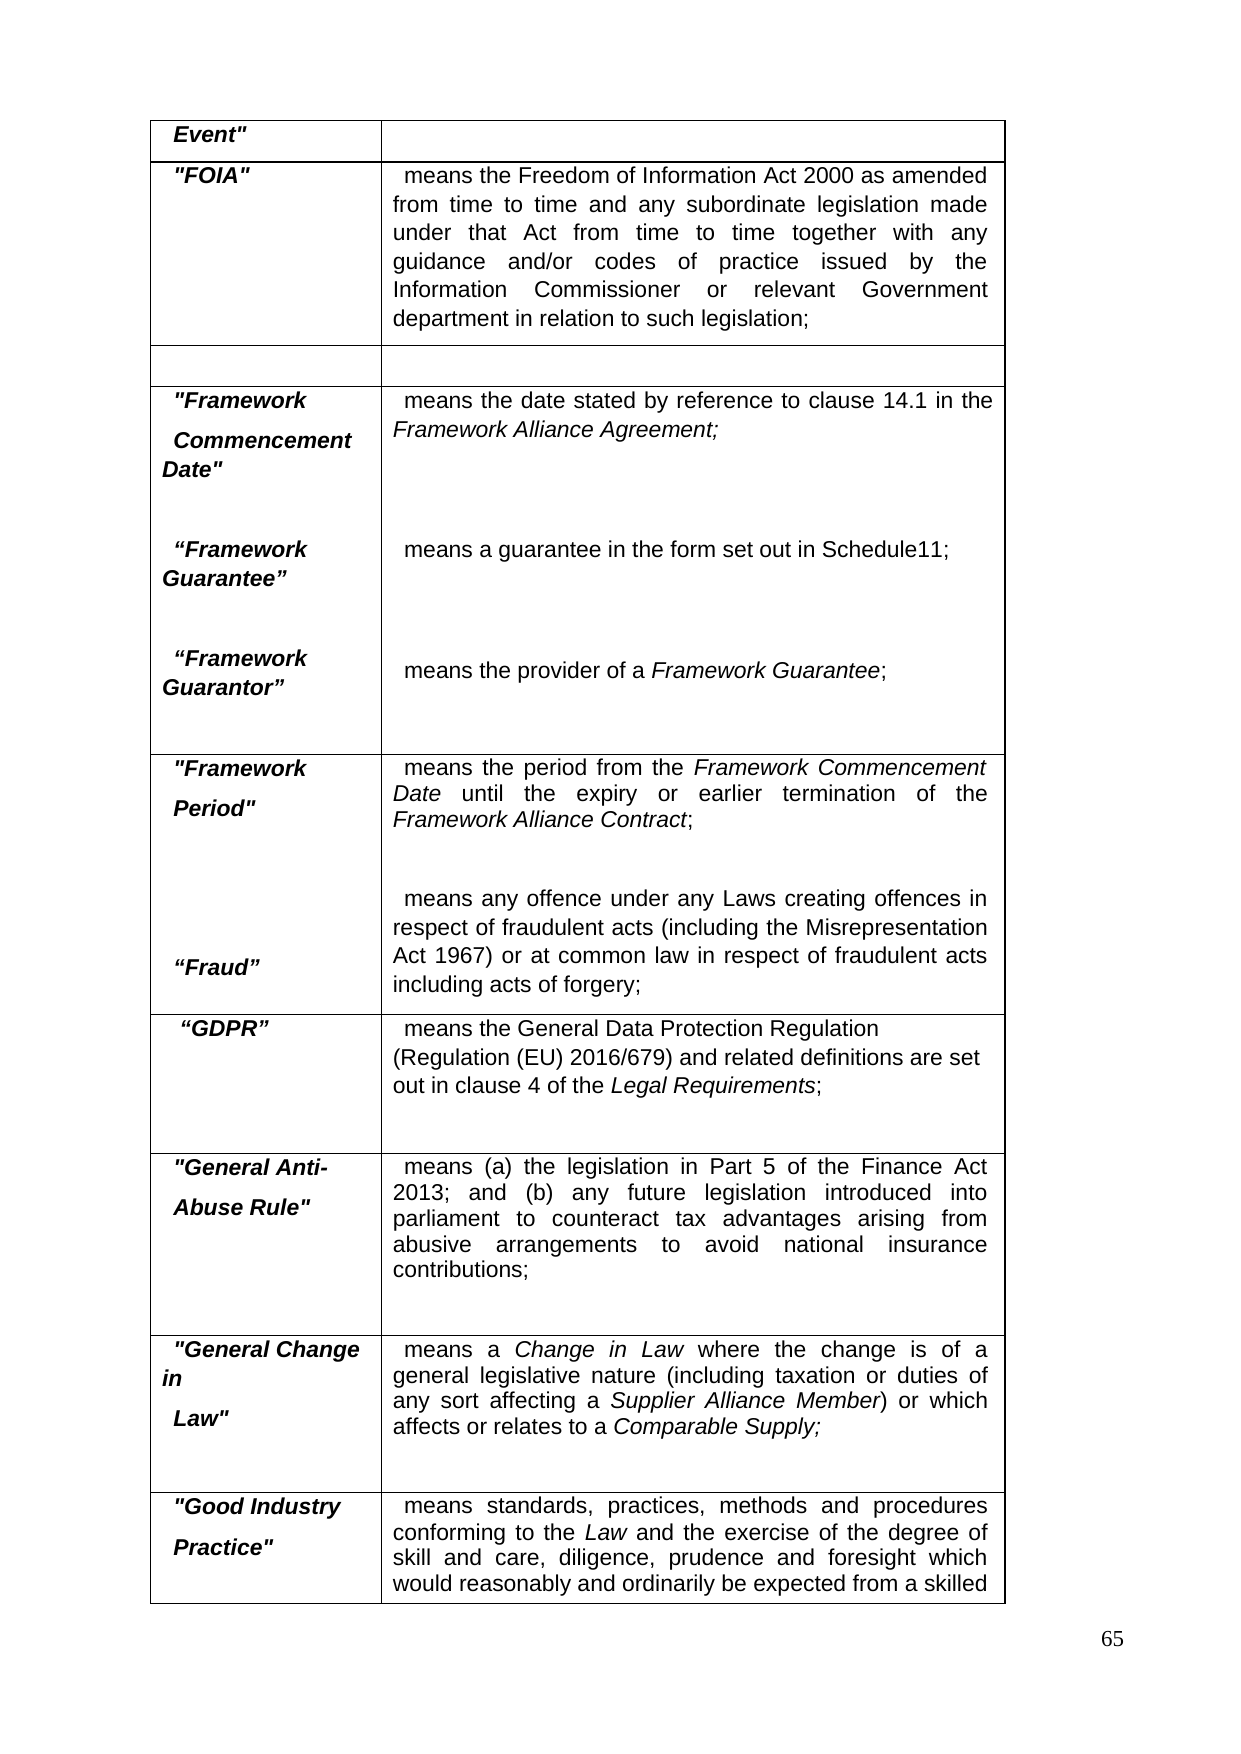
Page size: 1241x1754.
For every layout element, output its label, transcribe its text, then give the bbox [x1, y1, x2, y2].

table_cell means (a) the legislation in Part 5 of the Finance Act 2013; and (b) any future legislation introduced into parliament to counteract tax advantages arising from abusive arrangements to avoid national insurance contributions; [382, 1154, 1004, 1335]
table_cell means the Freedom of Information Act 2000 as amended from time to time and any subordinate legislation made under that Act from time to time together with any guidance and/or codes of practice issued by the Information Commissioner or relevant Government department in relation to such legislation; [382, 163, 1004, 345]
table_cell "Framework Period" “Fraud” [151, 755, 381, 1014]
table_cell "Framework Commencement Date" “Framework Guarantee” “Framework Guarantor” [151, 387, 381, 754]
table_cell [382, 121, 1004, 161]
table_cell "FOIA" [151, 163, 381, 345]
table_cell "General Anti- Abuse Rule" [151, 1154, 381, 1335]
table_cell means the date stated by reference to clause 14.1 in the Framework Alliance Agreement; means a guarantee in the form set out in Schedule11; means the provider of a Framework Guarantee; [382, 387, 1004, 754]
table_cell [382, 1493, 1004, 1603]
table_cell [382, 346, 1004, 386]
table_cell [151, 121, 381, 161]
table_cell "General Change in Law" [151, 1336, 381, 1492]
table_cell means a Change in Law where the change is of a general legislative nature (including taxation or duties of any sort affecting a Supplier Alliance Member) or which affects or relates to a Comparable Supply; [382, 1336, 1004, 1492]
table_cell “GDPR” [151, 1015, 381, 1153]
table_cell [151, 346, 381, 386]
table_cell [151, 1493, 381, 1603]
table_cell means the period from the Framework Commencement Date until the expiry or earlier termination of the Framework Alliance Contract; means any offence under any Laws creating offences in respect of fraudulent acts (including the Misrepresentation Act 1967) or at common law in respect of fraudulent acts including acts of forgery; [382, 755, 1004, 1014]
table_cell means the General Data Protection Regulation (Regulation (EU) 2016/679) and related definitions are set out in clause 4 of the Legal Requirements; [382, 1015, 1004, 1153]
